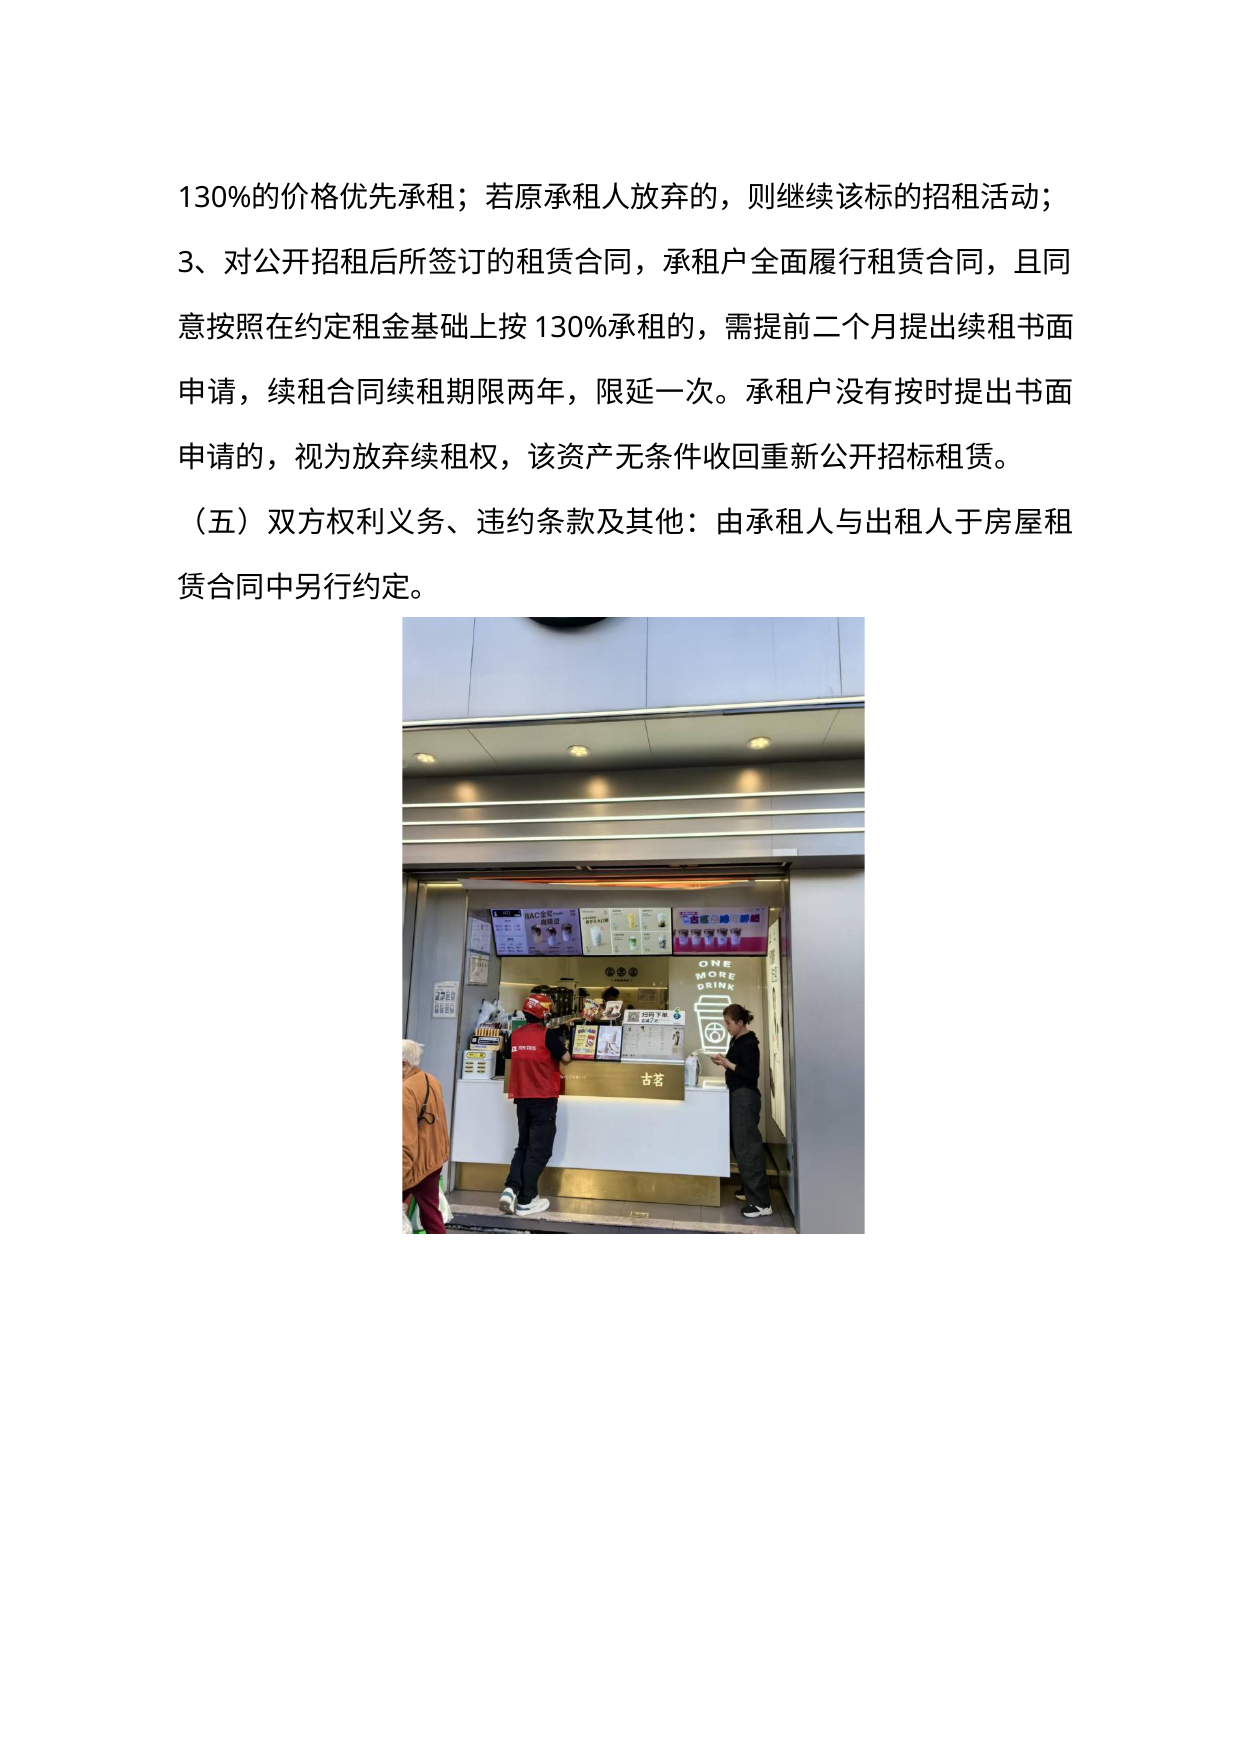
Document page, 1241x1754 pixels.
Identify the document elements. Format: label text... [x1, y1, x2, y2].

text 3、对公开招租后所签订的租赁合同，承租户全面履行租赁合同，且同意按照在约定租金基础上按130%承租的，需提前二个月提出续租书面申请，续租合同续租期限两年，限延一次。承租户没有按时提出书面申请的，视为放弃续租权，该资产无条件收回重新公开招标租赁。 [177, 227, 1075, 487]
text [177, 162, 1075, 227]
text （五）双方权利义务、违约条款及其他：由承租人与出租人于房屋租赁合同中另行约定。 [177, 487, 1075, 617]
picture [402, 617, 865, 1234]
